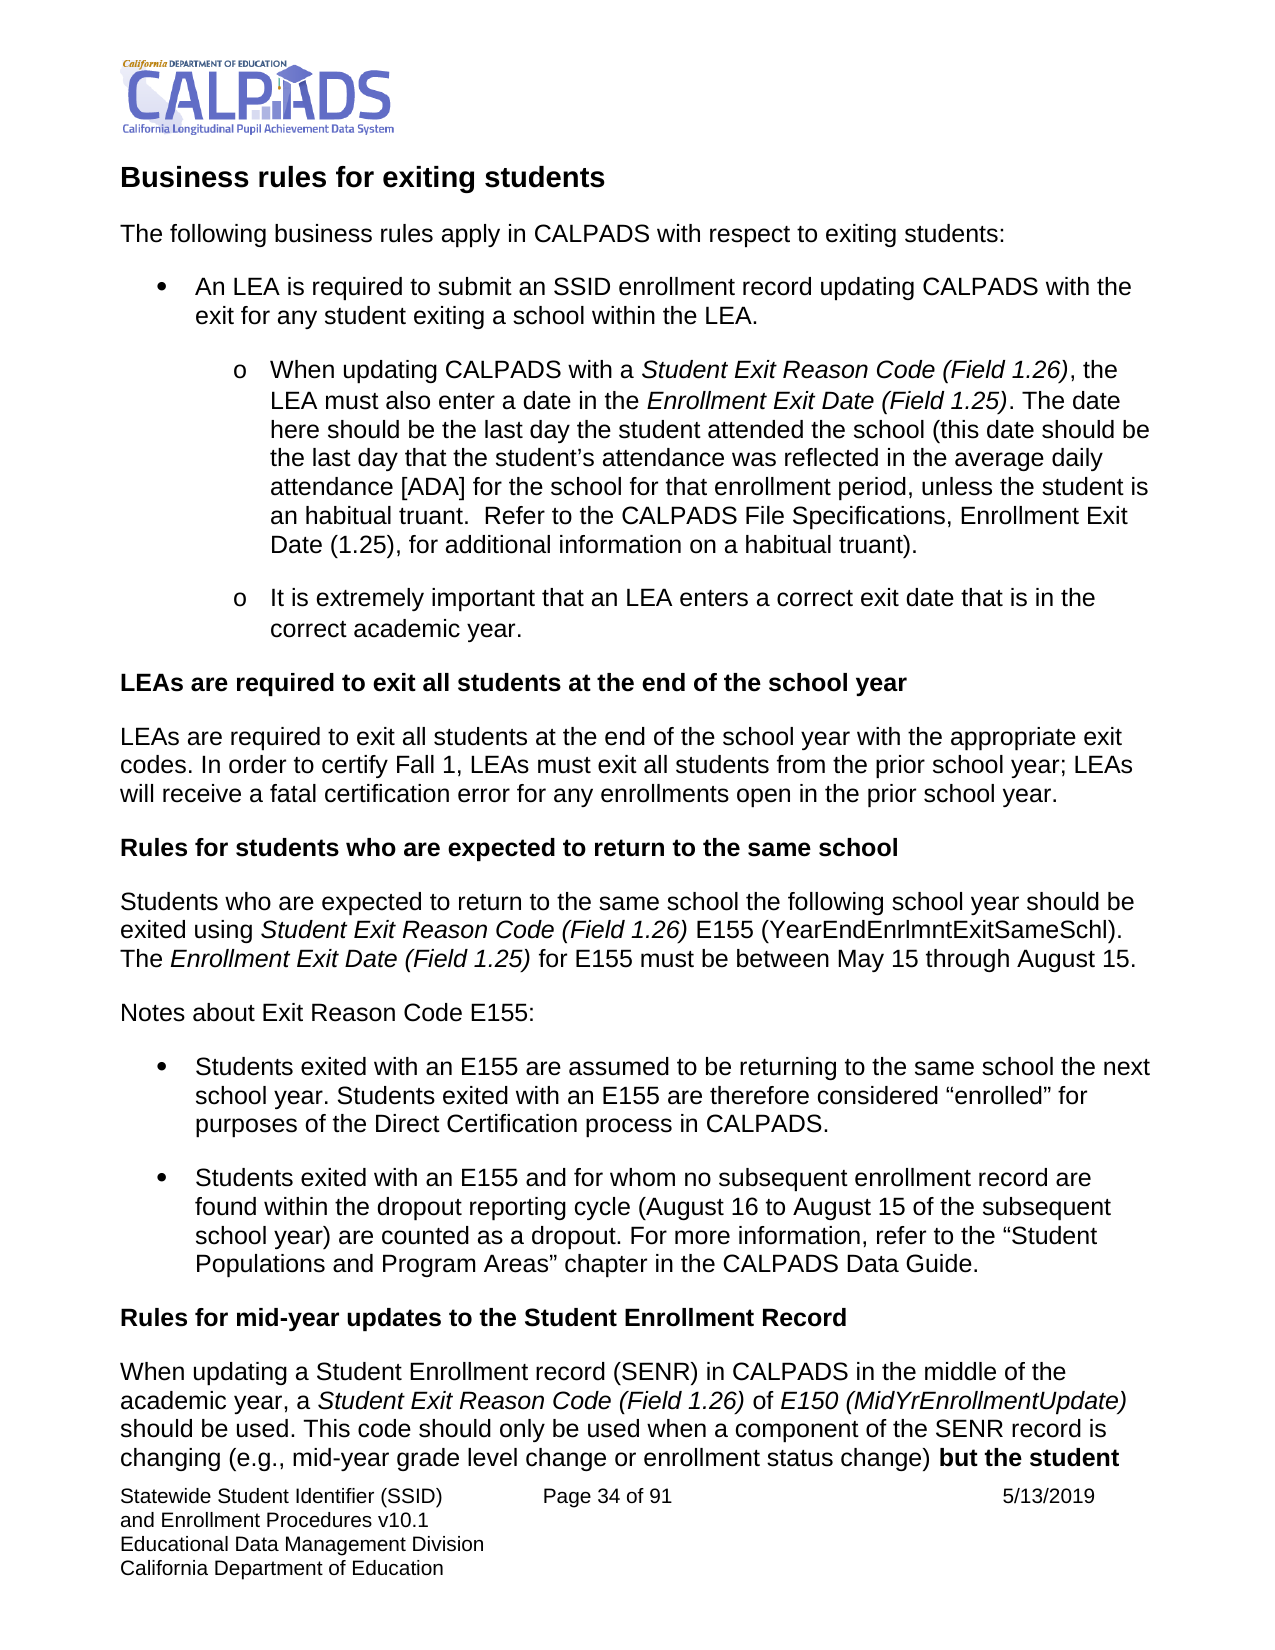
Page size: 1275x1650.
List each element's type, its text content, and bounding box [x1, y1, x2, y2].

text The following business rules apply in CALPADS with respect to exiting students: [120, 218, 1155, 247]
list Students exited with an E155 are assumed to be returning to the same school the next school year. Students exited with an E155 are therefore considered “enrolled” for purposes of the Direct Certification process in CALPADS. [157, 1052, 1155, 1138]
text Rules for students who are expected to return to the same school [120, 833, 1155, 862]
list It is extremely important that an LEA enters a correct exit date that is in the correct academic year. [232, 583, 1155, 643]
picture [120, 60, 404, 135]
list When updating CALPADS with a Student Exit Reason Code (Field 1.26), the LEA must also enter a date in the Enrollment Exit Date (Field 1.25). The date here should be the last day the student attended the school (this date should be the last day that the student’s attendance was reflected in the average daily attendance [ADA] for the school for that enrollment period, unless the student is an habitual truant. Refer to the CALPADS File Specifications, Enrollment Exit Date (1.25), for additional information on a habitual truant). [232, 355, 1155, 558]
list An LEA is required to submit an SSID enrollment record updating CALPADS with the exit for any student exiting a school within the LEA. [157, 272, 1155, 330]
text Students who are expected to return to the same school the following school year should be exited using Student Exit Reason Code (Field 1.26) E155 (YearEndEnrlmntExitSameSchl). The Enrollment Exit Date (Field 1.25) for E155 must be between May 15 through August 15. [120, 887, 1155, 973]
text LEAs are required to exit all students at the end of the school year [120, 668, 1155, 697]
text LEAs are required to exit all students at the end of the school year with the appropriate exit codes. In order to certify Fall 1, LEAs must exit all students from the prior school year; LEAs will receive a fatal certification error for any enrollments open in the prior school year. [120, 722, 1155, 808]
text Notes about Exit Reason Code E155: [120, 998, 1155, 1027]
text Rules for mid-year updates to the Student Enrollment Record [120, 1303, 1155, 1332]
list Students exited with an E155 and for whom no subsequent enrollment record are found within the dropout reporting cycle (August 16 to August 15 of the subsequent school year) are counted as a dropout. For more information, refer to the “Student Populations and Program Areas” chapter in the CALPADS Data Guide. [157, 1163, 1155, 1278]
subtitle Business rules for exiting students [120, 160, 1155, 193]
